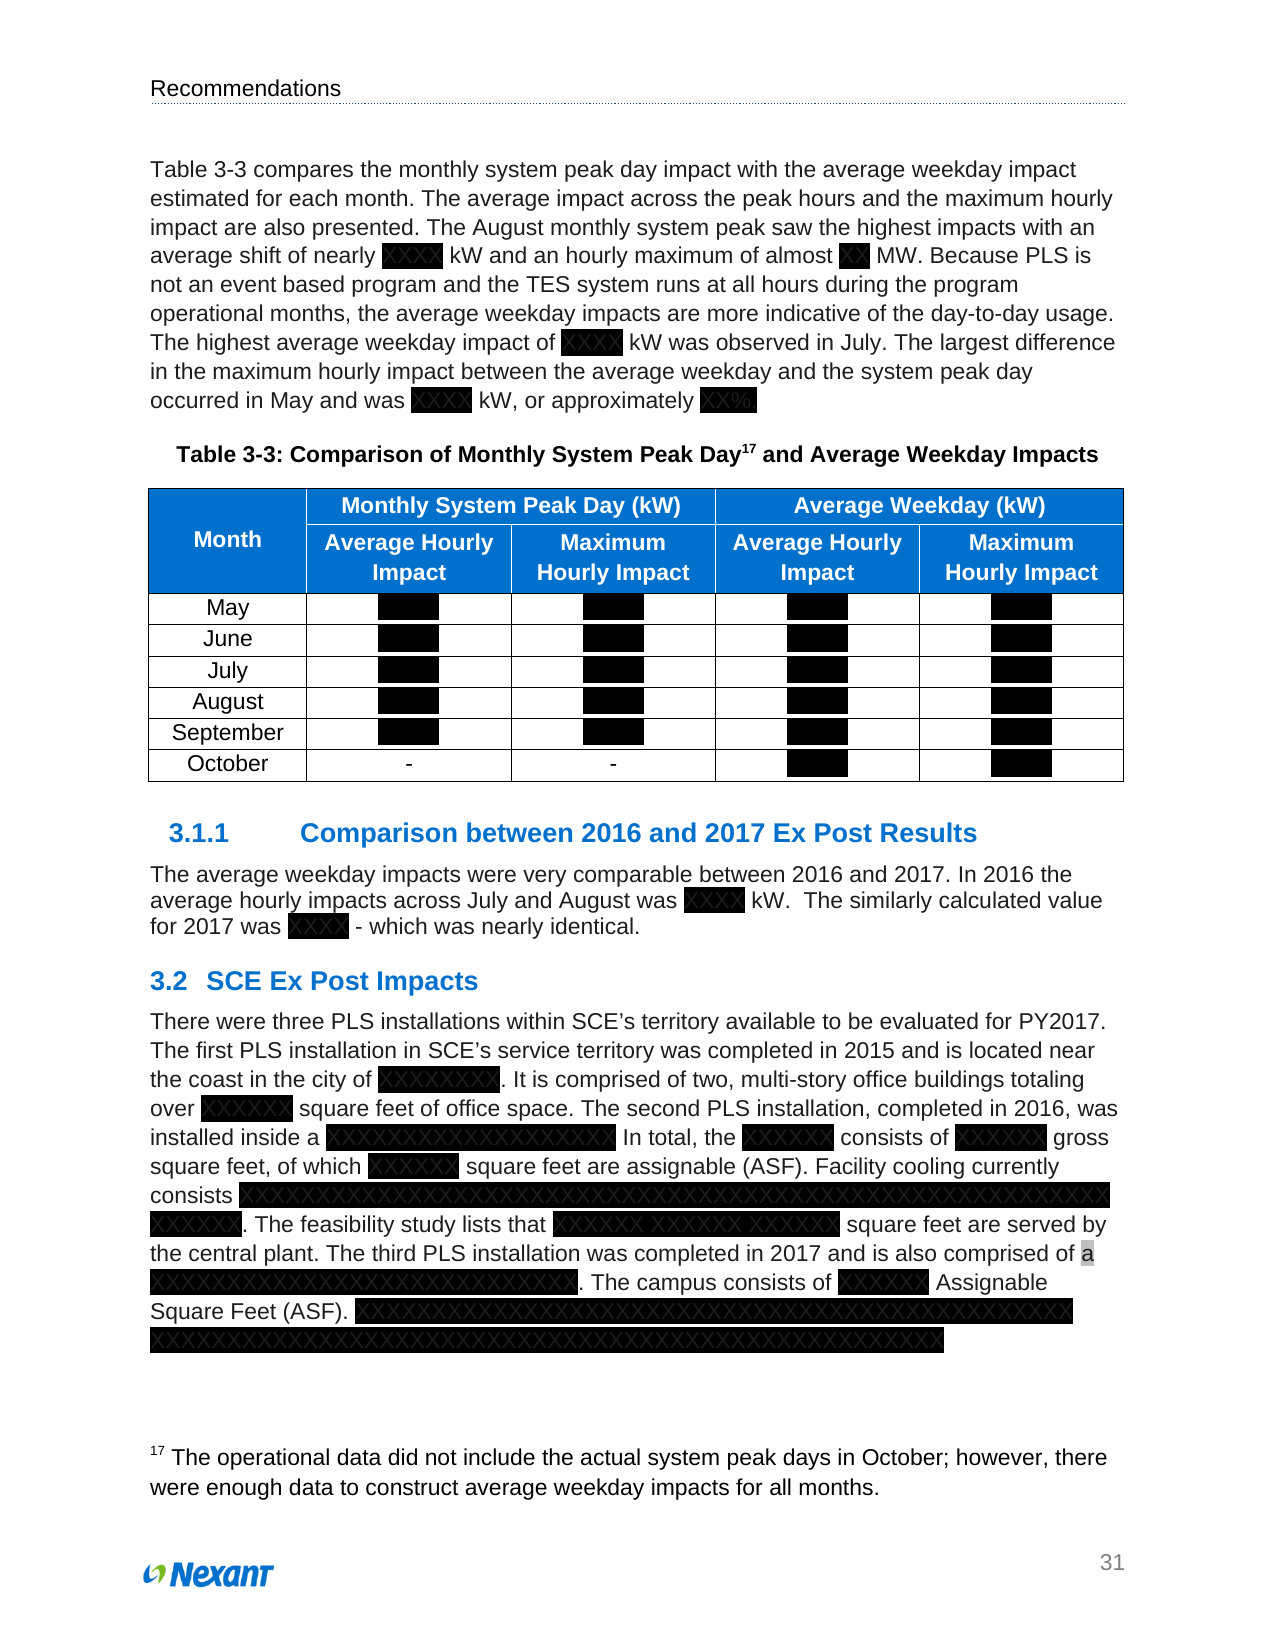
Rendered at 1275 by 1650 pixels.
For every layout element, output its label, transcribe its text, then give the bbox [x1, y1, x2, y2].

table_header Average Weekday (kW) [716, 489, 1123, 524]
table_header Month [149, 489, 306, 593]
table_cell XXXX [920, 750, 1123, 781]
table_cell XXXX [307, 657, 511, 687]
table_cell XXXX [920, 657, 1123, 687]
table_header Monthly System Peak Day (kW) [307, 489, 715, 524]
table_cell October [149, 750, 306, 781]
table_cell XXXX [512, 657, 715, 687]
subtitle Comparison between 2016 and 2017 Ex Post Results [169, 817, 1125, 848]
text There were three PLS installations within SCE’s territory available to be evaluated for PY2017. The first PLS installation in SCE’s service territory was completed in 2015 and is located near the coast in the city of XXXXXXXX. It is comprised of two, multi-story office buildings totaling over XXXXXX square feet of office space. The second PLS installation, completed in 2016, was installed inside a XXXXXXXXXXXXXXXXXXX In total, the XXXXXX consists of XXXXXX gross square feet, of which XXXXXX square feet are assignable (ASF). Facility cooling currently consists XXXXXXXXXXXXXXXXXXXXXXXXXXXXXXXXXXXXXXXXXXXXXXXXXXXXXXXXX XXXXXX. The feasibility study lists that XXXXXX XXXXXX XXXXXX square feet are served by the central plant. The third PLS installation was completed in 2017 and is also comprised of a XXXXXXXXXXXXXXXXXXXXXXXXXXXX. The campus consists of XXXXXX Assignable Square Feet (ASF). XXXXXXXXXXXXXXXXXXXXXXXXXXXXXXXXXXXXXXXXXXXXXXX XXXXXXXXXXXXXXXXXXXXXXXXXXXXXXXXXXXXXXXXXXXXXXXXXXXX [150, 1008, 1125, 1353]
table_cell - [307, 750, 511, 781]
table_cell July [149, 657, 306, 687]
table_cell XXXX [307, 625, 511, 656]
table_cell XXXX [716, 688, 919, 718]
table_cell XXXX [512, 688, 715, 718]
table_cell XXXX [716, 657, 919, 687]
table_cell XXXX [512, 719, 715, 749]
picture [124, 1543, 293, 1605]
table_cell August [149, 688, 306, 718]
table_cell XXXX [716, 719, 919, 749]
table_cell XXXX [716, 594, 919, 624]
table_cell XXXX [716, 625, 919, 656]
table_cell XXXX [307, 594, 511, 624]
table_cell May [149, 594, 306, 624]
table_cell September [149, 719, 306, 749]
table_cell XXXX [920, 688, 1123, 718]
table_cell - [512, 750, 715, 781]
table_cell XXXX [512, 625, 715, 656]
table_cell XXXX [307, 719, 511, 749]
table_cell XXXX [920, 625, 1123, 656]
table_cell Maximum Hourly Impact [512, 525, 715, 593]
list The average weekday impacts were very comparable between 2016 and 2017. In 2016 the average hourly impacts across July and August was XXXX kW. The similarly calculated value for 2017 was XXXX - which was nearly identical. [150, 861, 1125, 939]
table_cell XXXX [716, 750, 919, 781]
subtitle SCE Ex Post Impacts [150, 964, 1125, 996]
table_cell June [149, 625, 306, 656]
table_cell XXXX [307, 688, 511, 718]
table_cell XXXX [920, 594, 1123, 624]
table_cell Average Hourly Impact [307, 525, 511, 593]
table_cell XXXX [512, 594, 715, 624]
table_cell Average Hourly Impact [716, 525, 919, 593]
table_cell Maximum Hourly Impact [920, 525, 1123, 593]
table_cell XXXX [920, 719, 1123, 749]
